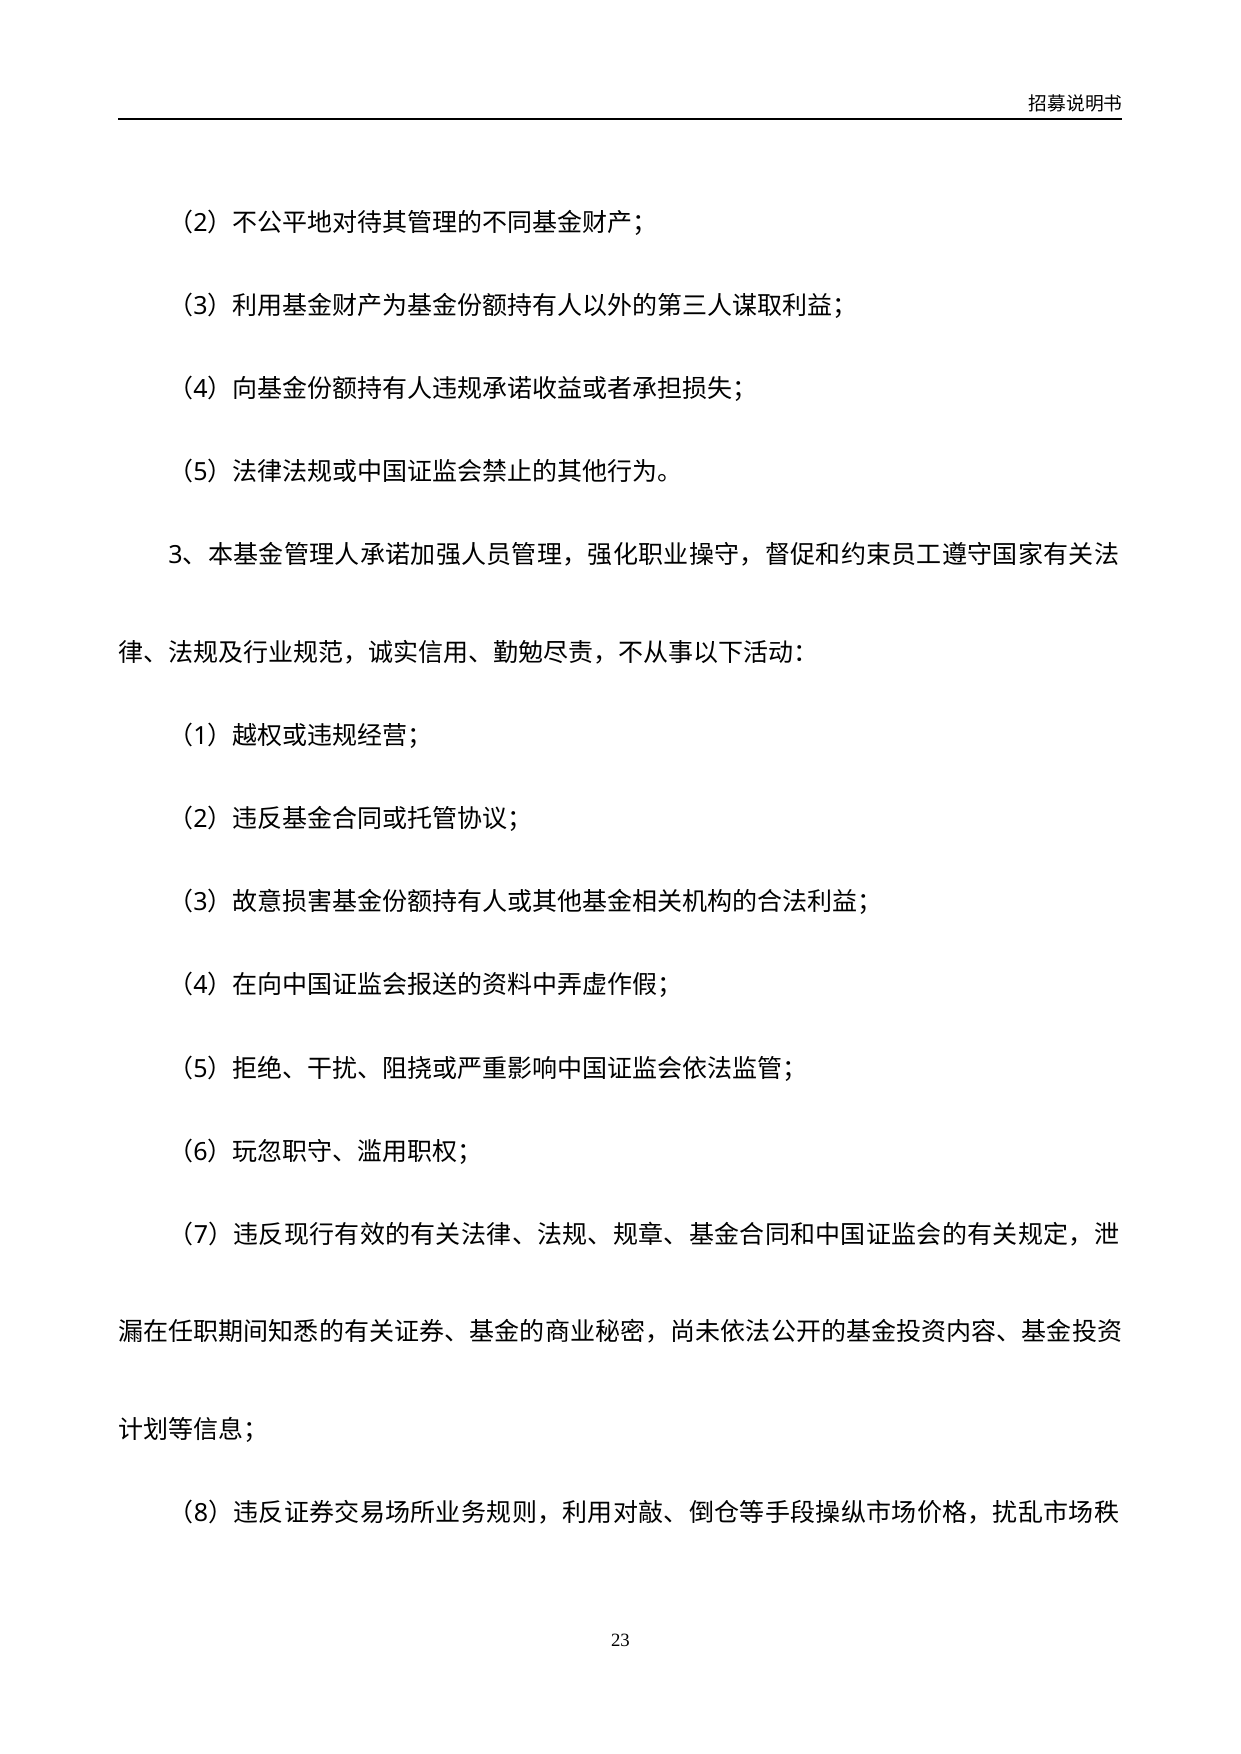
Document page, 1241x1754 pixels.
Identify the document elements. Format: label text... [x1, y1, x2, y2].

text （4）在向中国证监会报送的资料中弄虚作假； [118, 951, 1122, 1016]
text （2）违反基金合同或托管协议； [118, 784, 1122, 849]
text （7）违反现行有效的有关法律、法规、规章、基金合同和中国证监会的有关规定，泄漏在任职期间知悉的有关证券、基金的商业秘密，尚未依法公开的基金投资内容、基金投资计划等信息； [118, 1200, 1122, 1460]
text （5）拒绝、干扰、阻挠或严重影响中国证监会依法监管； [118, 1034, 1122, 1099]
text （4）向基金份额持有人违规承诺收益或者承担损失； [118, 354, 1122, 419]
text （2）不公平地对待其管理的不同基金财产； [118, 188, 1122, 253]
text （3）利用基金财产为基金份额持有人以外的第三人谋取利益； [118, 271, 1122, 336]
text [118, 1478, 1122, 1543]
text （1）越权或违规经营； [118, 701, 1122, 766]
text （5）法律法规或中国证监会禁止的其他行为。 [118, 437, 1122, 502]
text （6）玩忽职守、滥用职权； [118, 1117, 1122, 1182]
text （3）故意损害基金份额持有人或其他基金相关机构的合法利益； [118, 867, 1122, 932]
text 3、本基金管理人承诺加强人员管理，强化职业操守，督促和约束员工遵守国家有关法律、法规及行业规范，诚实信用、勤勉尽责，不从事以下活动： [118, 521, 1122, 683]
